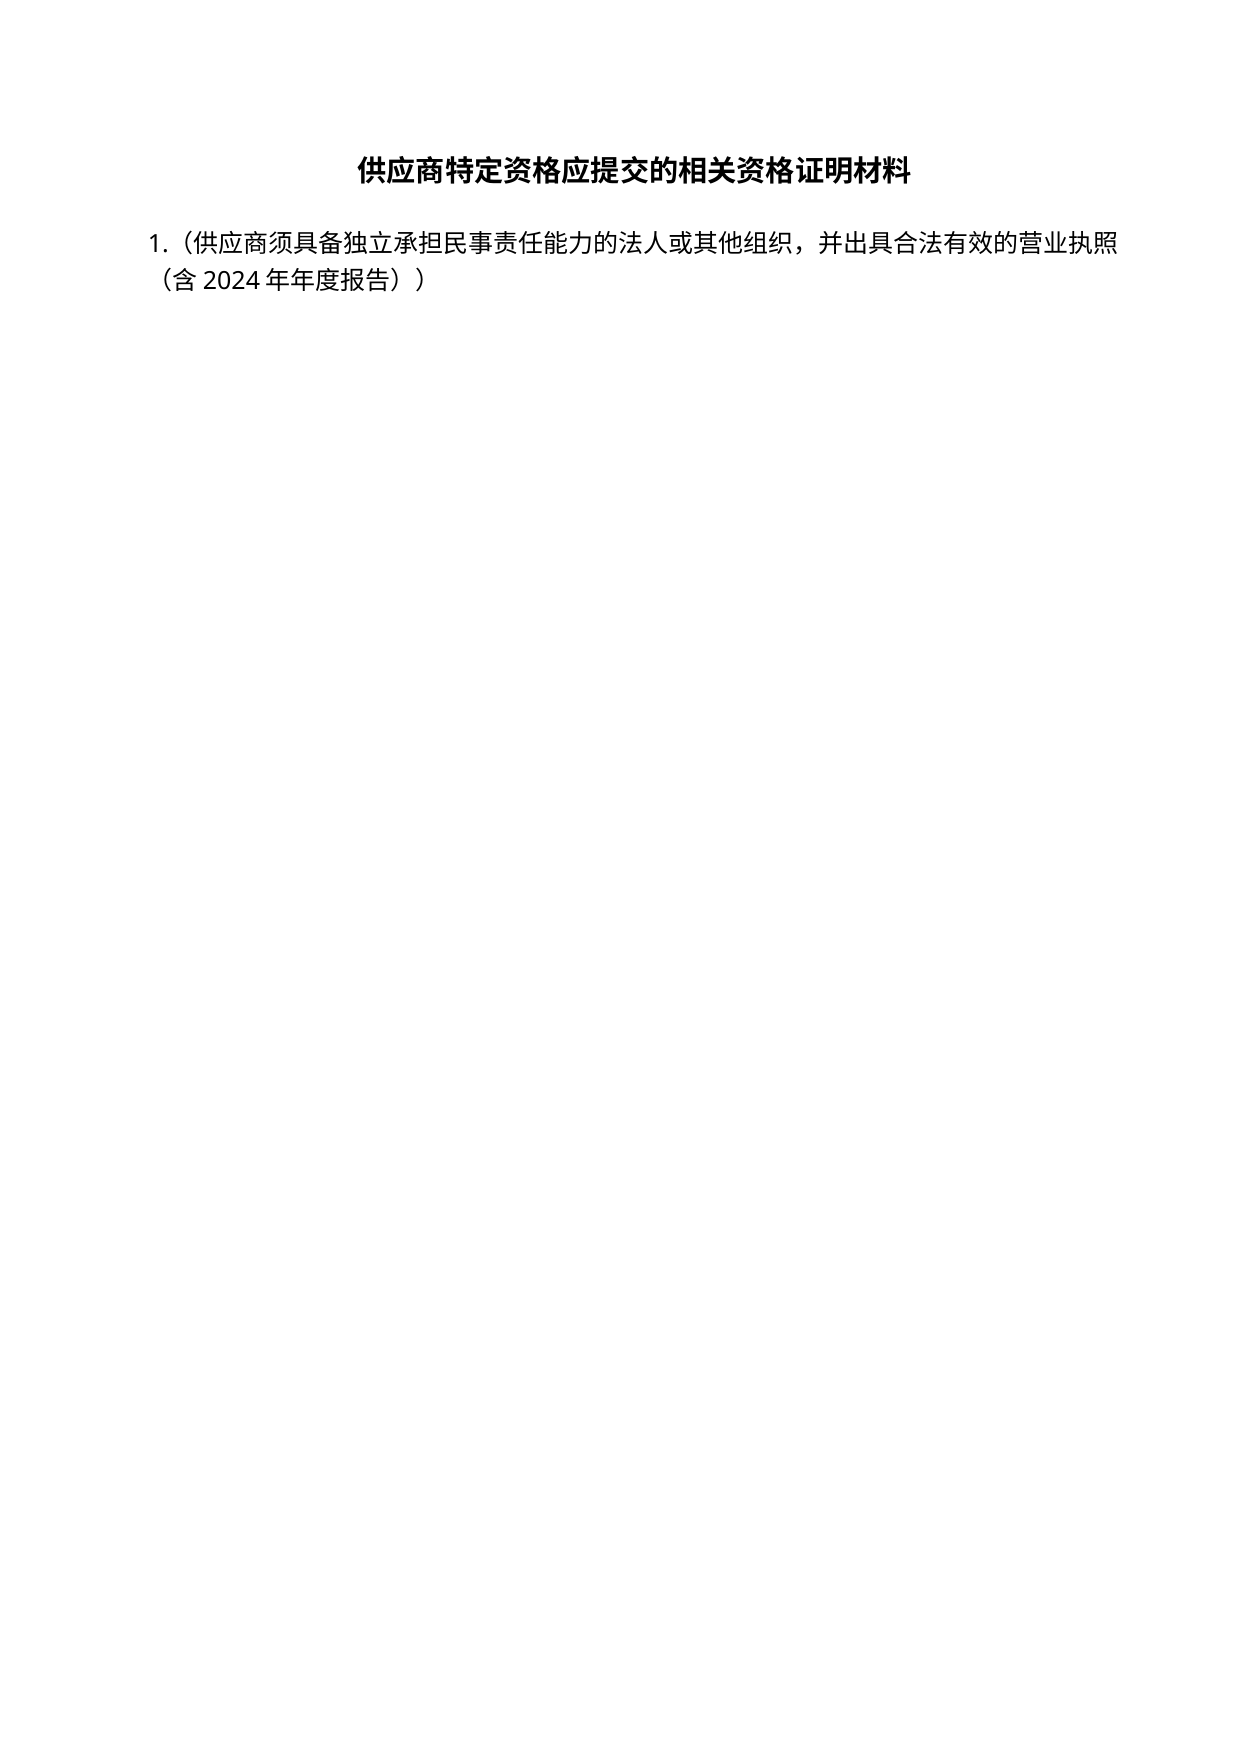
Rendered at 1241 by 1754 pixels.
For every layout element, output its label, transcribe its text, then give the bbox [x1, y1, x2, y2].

text 供应商特定资格应提交的相关资格证明材料 [148, 148, 1133, 190]
text 1.（供应商须具备独立承担民事责任能力的法人或其他组织，并出具合法有效的营业执照（含2024年年度报告）） [148, 224, 1133, 296]
